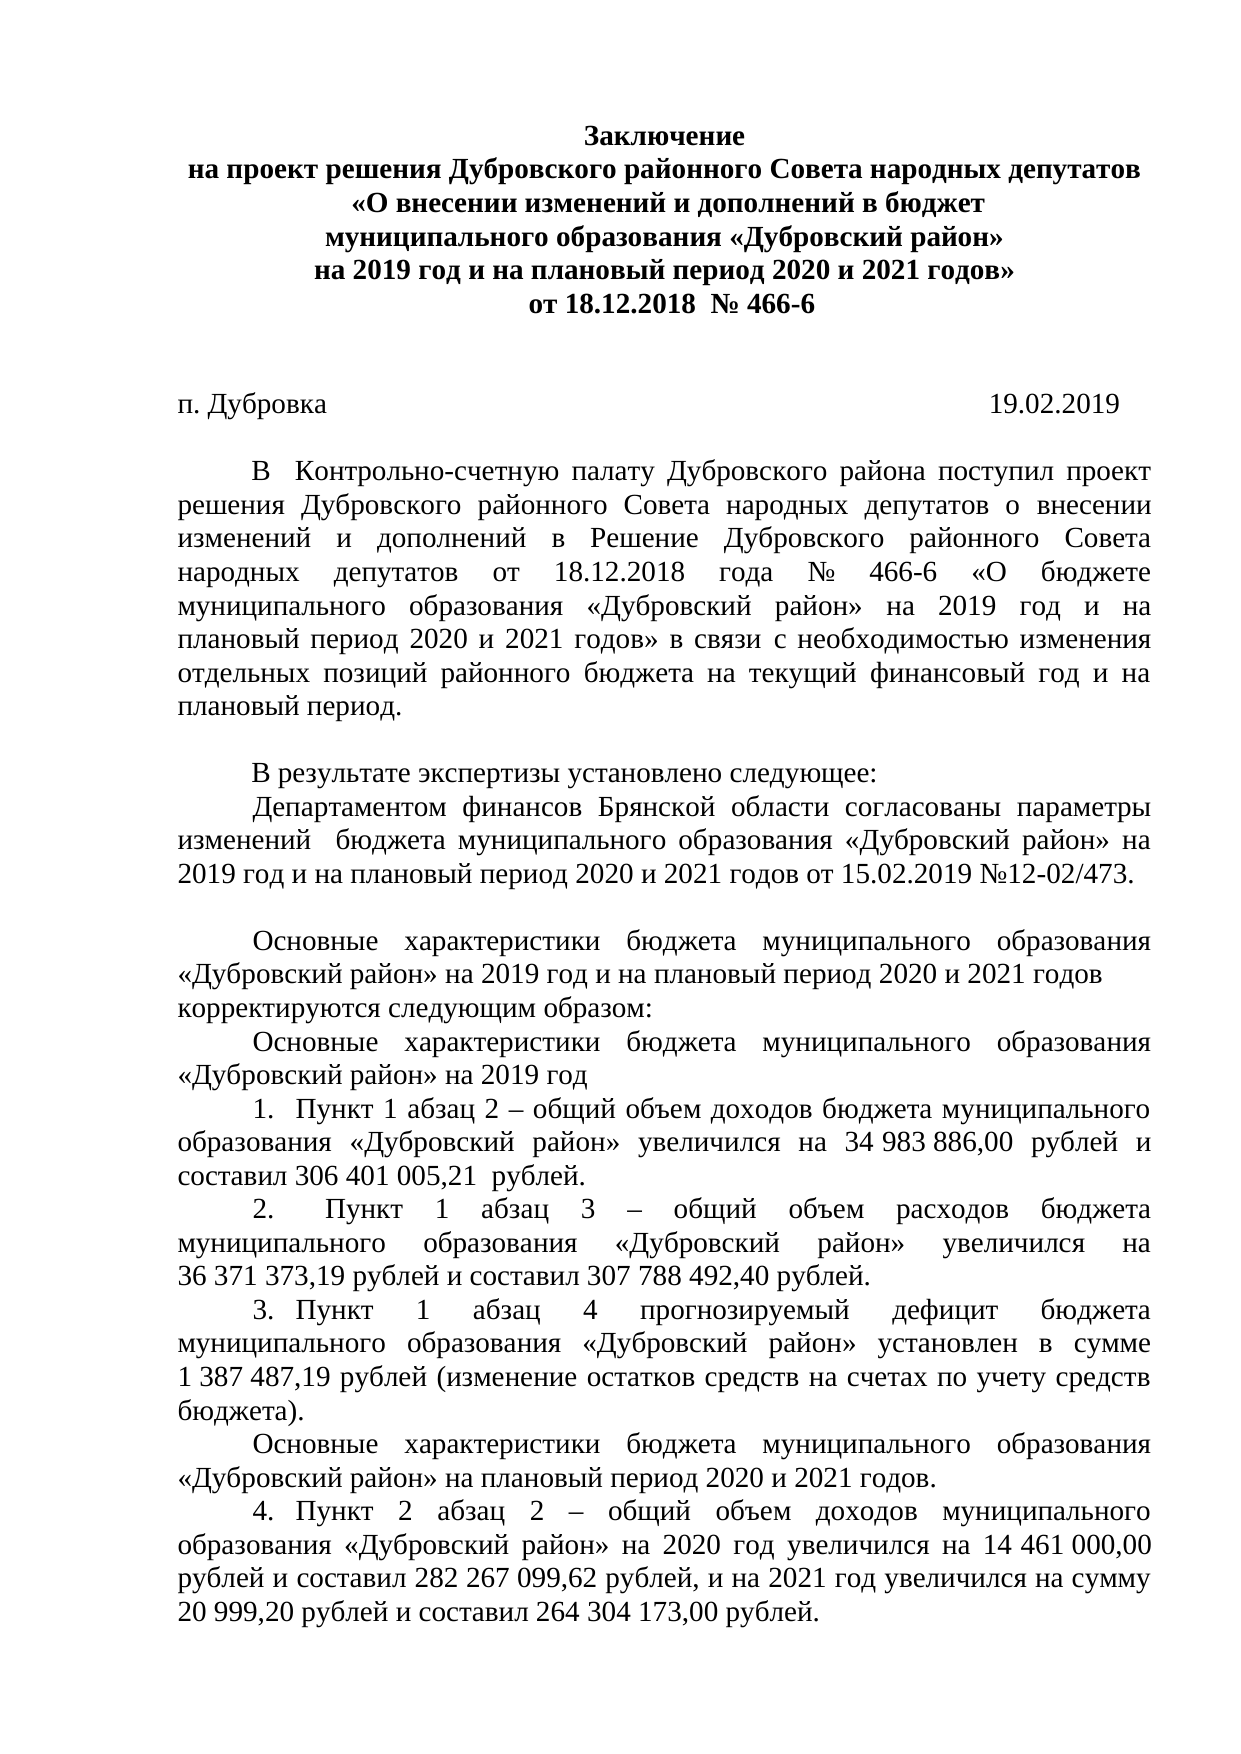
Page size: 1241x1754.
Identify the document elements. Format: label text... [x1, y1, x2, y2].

text «О внесении изменений и дополнений в бюджет [177, 185, 1152, 219]
text п. Дубровка 19.02.2019 [177, 386, 1152, 420]
text В результате экспертизы установлено следующее: [177, 755, 1152, 789]
text на 2019 год и на плановый период 2020 и 2021 годов» [177, 252, 1152, 286]
text муниципального образования «Дубровский район» [177, 219, 1152, 252]
text В Контрольно-счетную палату Дубровского района поступил проект решения Дубровского районного Совета народных депутатов о внесении изменений и дополнений в Решение Дубровского районного Совета народных депутатов от 18.12.2018 года № 466-6 «О бюджете муниципального образования «Дубровский район» на 2019 год и на плановый период 2020 и 2021 годов» в связи с необходимостью изменения отдельных позиций районного бюджета на текущий финансовый год и на плановый период. [177, 453, 1152, 722]
list Пункт 2 абзац 2 – общий объем доходов муниципального образования «Дубровский район» на 2020 год увеличился на 14 461 000,00 рублей и составил 282 267 099,62 рублей, и на 2021 год увеличился на сумму 20 999,20 рублей и составил 264 304 173,00 рублей. [177, 1493, 1152, 1627]
text Основные характеристики бюджета муниципального образования «Дубровский район» на 2019 год и на плановый период 2020 и 2021 годов [177, 923, 1152, 990]
text от 18.12.2018 № 466-6 [177, 286, 1152, 319]
list Пункт 1 абзац 3 – общий объем расходов бюджета муниципального образования «Дубровский район» увеличился на 36 371 373,19 рублей и составил 307 788 492,40 рублей. [177, 1191, 1152, 1292]
text Заключение [177, 118, 1152, 152]
list Пункт 1 абзац 2 – общий объем доходов бюджета муниципального образования «Дубровский район» увеличился на 34 983 886,00 рублей и составил 306 401 005,21 рублей. [177, 1091, 1152, 1191]
text на проект решения Дубровского районного Совета народных депутатов [177, 152, 1152, 185]
text Основные характеристики бюджета муниципального образования «Дубровский район» на 2019 год [177, 1024, 1152, 1091]
text корректируются следующим образом: [177, 990, 1152, 1024]
text Основные характеристики бюджета муниципального образования «Дубровский район» на плановый период 2020 и 2021 годов. [177, 1426, 1152, 1493]
list Пункт 1 абзац 4 прогнозируемый дефицит бюджета муниципального образования «Дубровский район» установлен в сумме 1 387 487,19 рублей (изменение остатков средств на счетах по учету средств бюджета). [177, 1292, 1152, 1426]
text Департаментом финансов Брянской области согласованы параметры изменений бюджета муниципального образования «Дубровский район» на 2019 год и на плановый период 2020 и 2021 годов от 15.02.2019 №12-02/473. [177, 789, 1152, 889]
